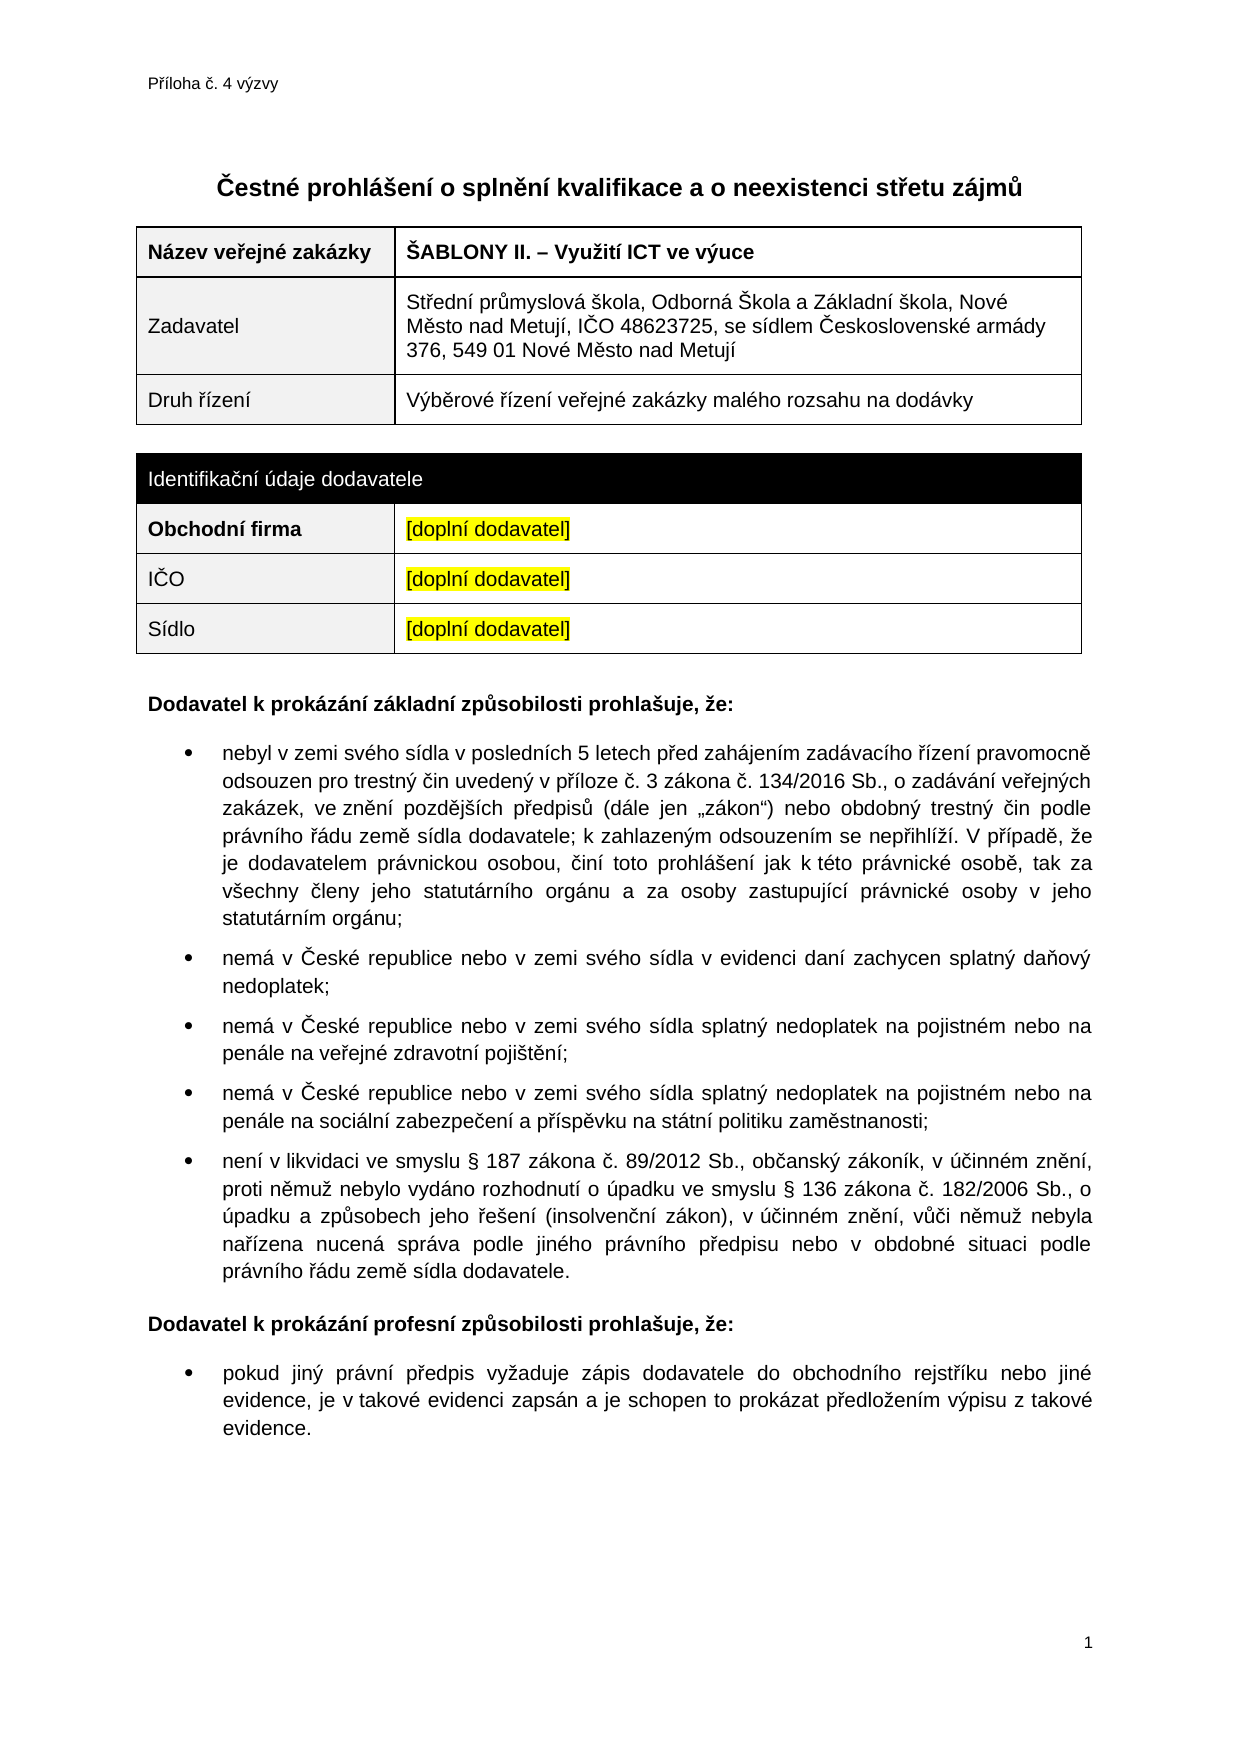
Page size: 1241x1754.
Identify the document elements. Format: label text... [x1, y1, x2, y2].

table_cell Obchodní firma [137, 504, 394, 553]
table_cell IČO [137, 554, 394, 603]
text Čestné prohlášení o splnění kvalifikace a o neexistenci střetu zájmů [148, 173, 1093, 201]
list pokud jiný právní předpis vyžaduje zápis dodavatele do obchodního rejstříku nebo jiné evidence, je v takové evidenci zapsán a je schopen to prokázat předložením výpisu z takové evidence. [185, 1360, 1093, 1439]
text Dodavatel k prokázání základní způsobilosti prohlašuje, že: [148, 692, 1093, 716]
table_cell Druh řízení [137, 375, 394, 424]
list nemá v České republice nebo v zemi svého sídla v evidenci daní zachycen splatný daňový nedoplatek; [185, 946, 1093, 997]
list nemá v České republice nebo v zemi svého sídla splatný nedoplatek na pojistném nebo na penále na sociální zabezpečení a příspěvku na státní politiku zaměstnanosti; [185, 1081, 1093, 1133]
text Dodavatel k prokázání profesní způsobilosti prohlašuje, že: [148, 1311, 1093, 1335]
list nebyl v zemi svého sídla v posledních 5 letech před zahájením zadávacího řízení pravomocně odsouzen pro trestný čin uvedený v příloze č. 3 zákona č. 134/2016 Sb., o zadávání veřejných zakázek, ve znění pozdějších předpisů (dále jen „zákon“) nebo obdobný trestný čin podle právního řádu země sídla dodavatele; k zahlazeným odsouzením se nepřihlíží. V případě, že je dodavatelem právnickou osobou, činí toto prohlášení jak k této právnické osobě, tak za všechny členy jeho statutárního orgánu a za osoby zastupující právnické osoby v jeho statutárním orgánu; [185, 741, 1093, 930]
table_header Identifikační údaje dodavatele [137, 454, 1081, 503]
table_cell Zadavatel [137, 278, 394, 374]
table_cell [doplní dodavatel] [395, 504, 1081, 553]
table_header Název veřejné zakázky [137, 228, 394, 276]
table_cell [doplní dodavatel] [395, 554, 1081, 603]
table_header ŠABLONY II. – Využití ICT ve výuce [396, 228, 1081, 276]
table_cell Střední průmyslová škola, Odborná Škola a Základní škola, Nové Město nad Metují, IČO 48623725, se sídlem Československé armády 376, 549 01 Nové Město nad Metují [396, 278, 1081, 374]
table_cell [doplní dodavatel] [395, 604, 1081, 653]
table_cell Sídlo [137, 604, 394, 653]
list není v likvidaci ve smyslu § 187 zákona č. 89/2012 Sb., občanský zákoník, v účinném znění, proti němuž nebylo vydáno rozhodnutí o úpadku ve smyslu § 136 zákona č. 182/2006 Sb., o úpadku a způsobech jeho řešení (insolvenční zákon), v účinném znění, vůči němuž nebyla nařízena nucená správa podle jiného právního předpisu nebo v obdobné situaci podle právního řádu země sídla dodavatele. [185, 1149, 1093, 1283]
list nemá v České republice nebo v zemi svého sídla splatný nedoplatek na pojistném nebo na penále na veřejné zdravotní pojištění; [185, 1013, 1093, 1065]
table_cell Výběrové řízení veřejné zakázky malého rozsahu na dodávky [396, 375, 1081, 424]
